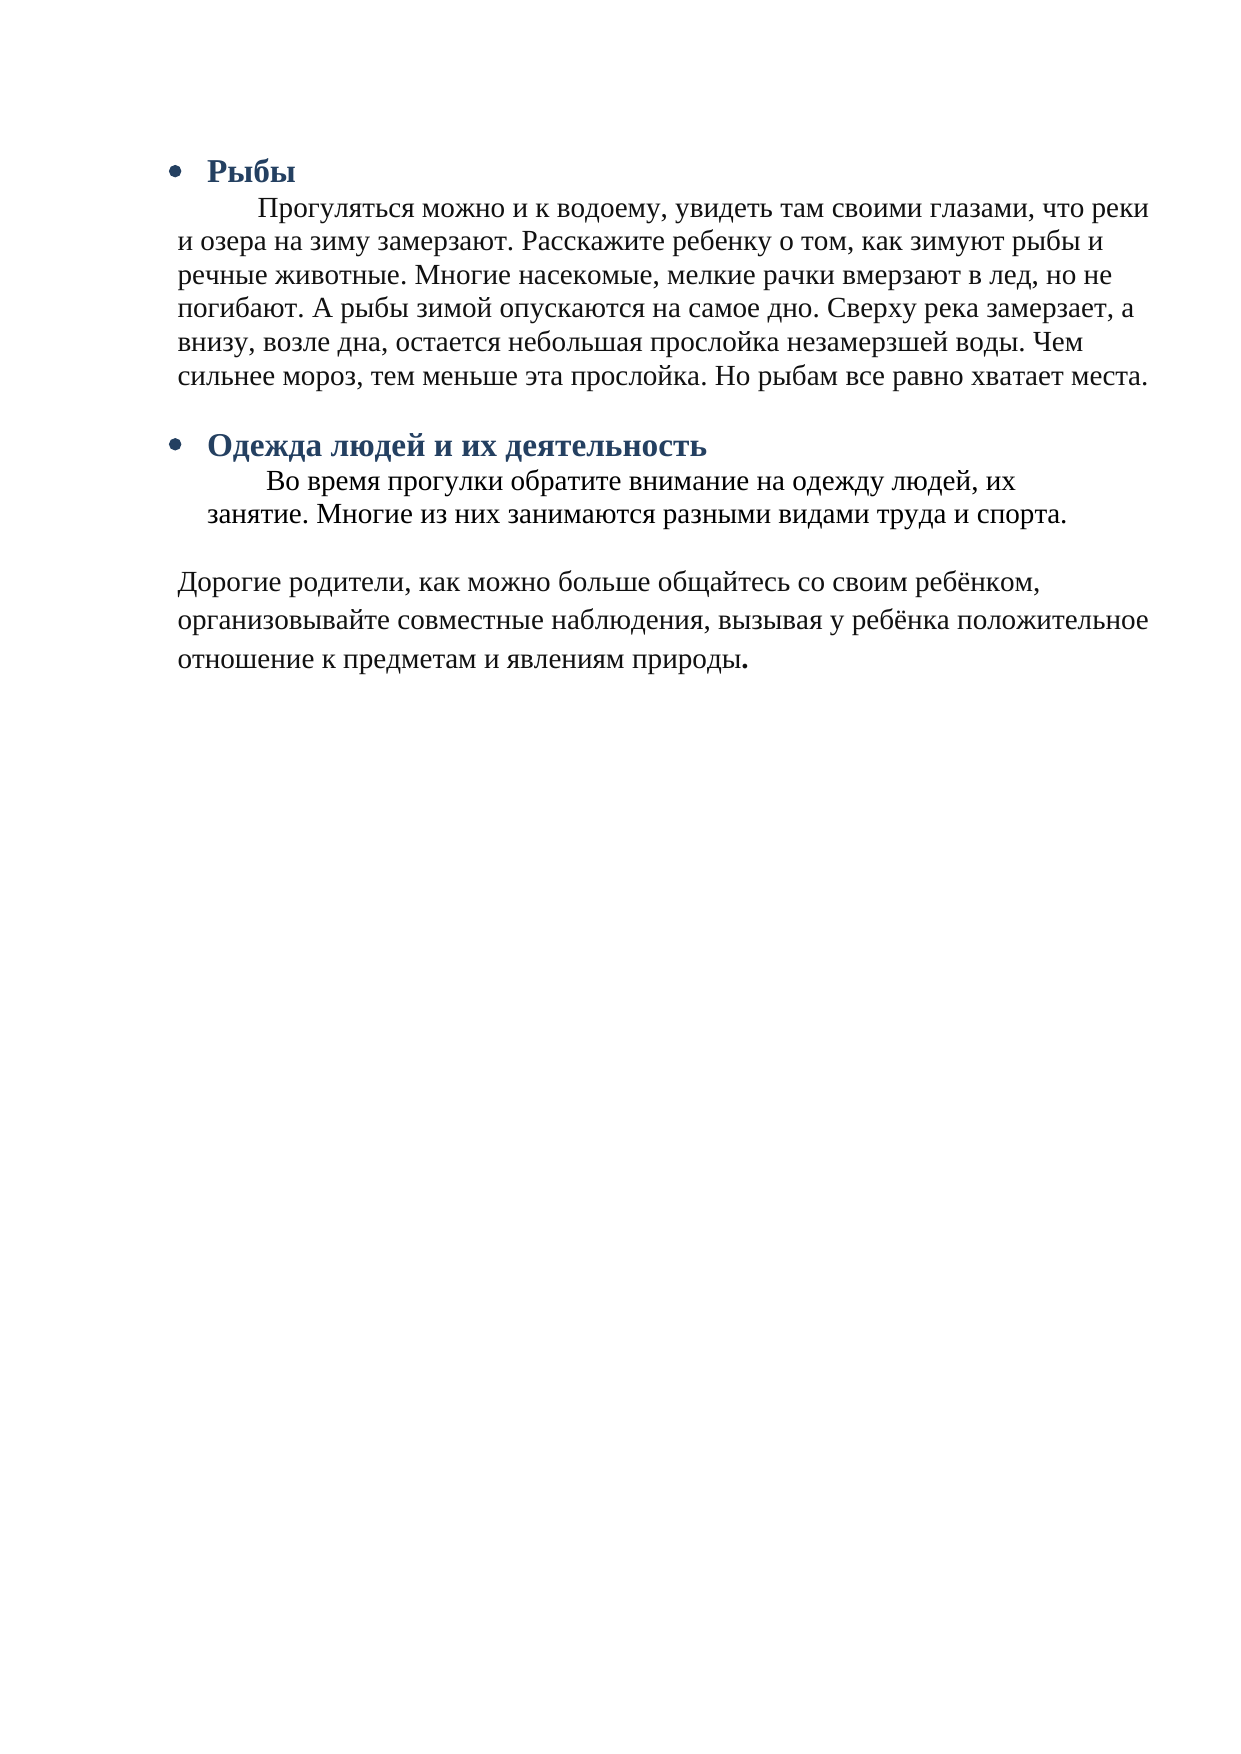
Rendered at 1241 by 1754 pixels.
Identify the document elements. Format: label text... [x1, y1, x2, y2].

list Одежда людей и их деятельность [169, 425, 1093, 463]
list Рыбы [169, 152, 1093, 190]
text Прогуляться можно и к водоему, увидеть там своими глазами, что реки и озера на зиму замерзают. Расскажите ребенку о том, как зимуют рыбы и речные животные. Многие насекомые, мелкие рачки вмерзают в лед, но не погибают. А рыбы зимой опускаются на самое дно. Сверху река замерзает, а внизу, возле дна, остается небольшая прослойка незамерзшей воды. Чем сильнее мороз, тем меньше эта прослойка. Но рыбам все равно хватает места. [177, 190, 1152, 391]
text Во время прогулки обратите внимание на одежду людей, их занятие. Многие из них занимаются разными видами труда и спорта. [207, 463, 1093, 530]
text Дорогие родители, как можно больше общайтесь со своим ребёнком, организовывайте совместные наблюдения, вызывая у ребёнка положительное отношение к предметам и явлениям природы. [177, 564, 1152, 674]
